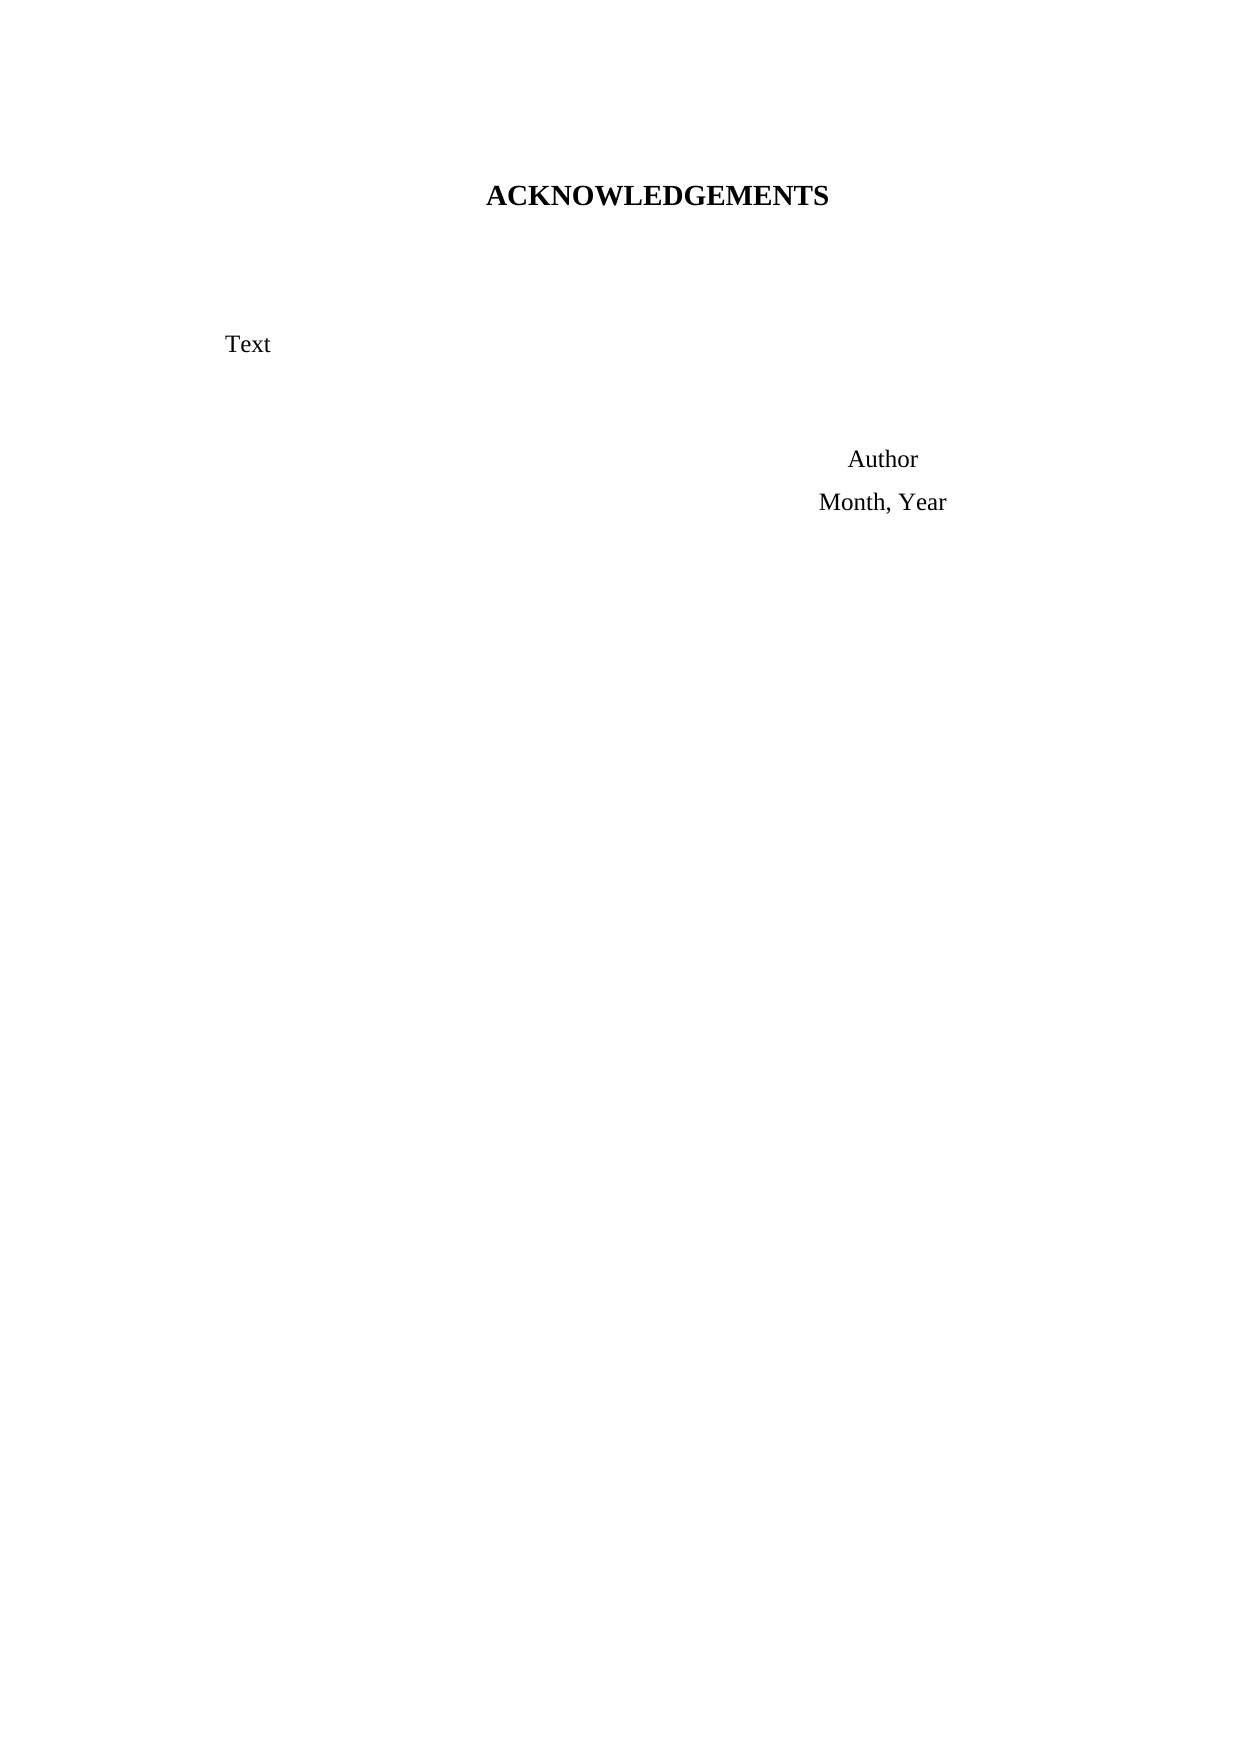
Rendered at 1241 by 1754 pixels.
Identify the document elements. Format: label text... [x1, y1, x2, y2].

text Month, Year [675, 487, 1090, 516]
text Author [675, 444, 1090, 473]
text Text [225, 329, 1090, 358]
text ACKNOWLEDGEMENTS [225, 178, 1090, 212]
